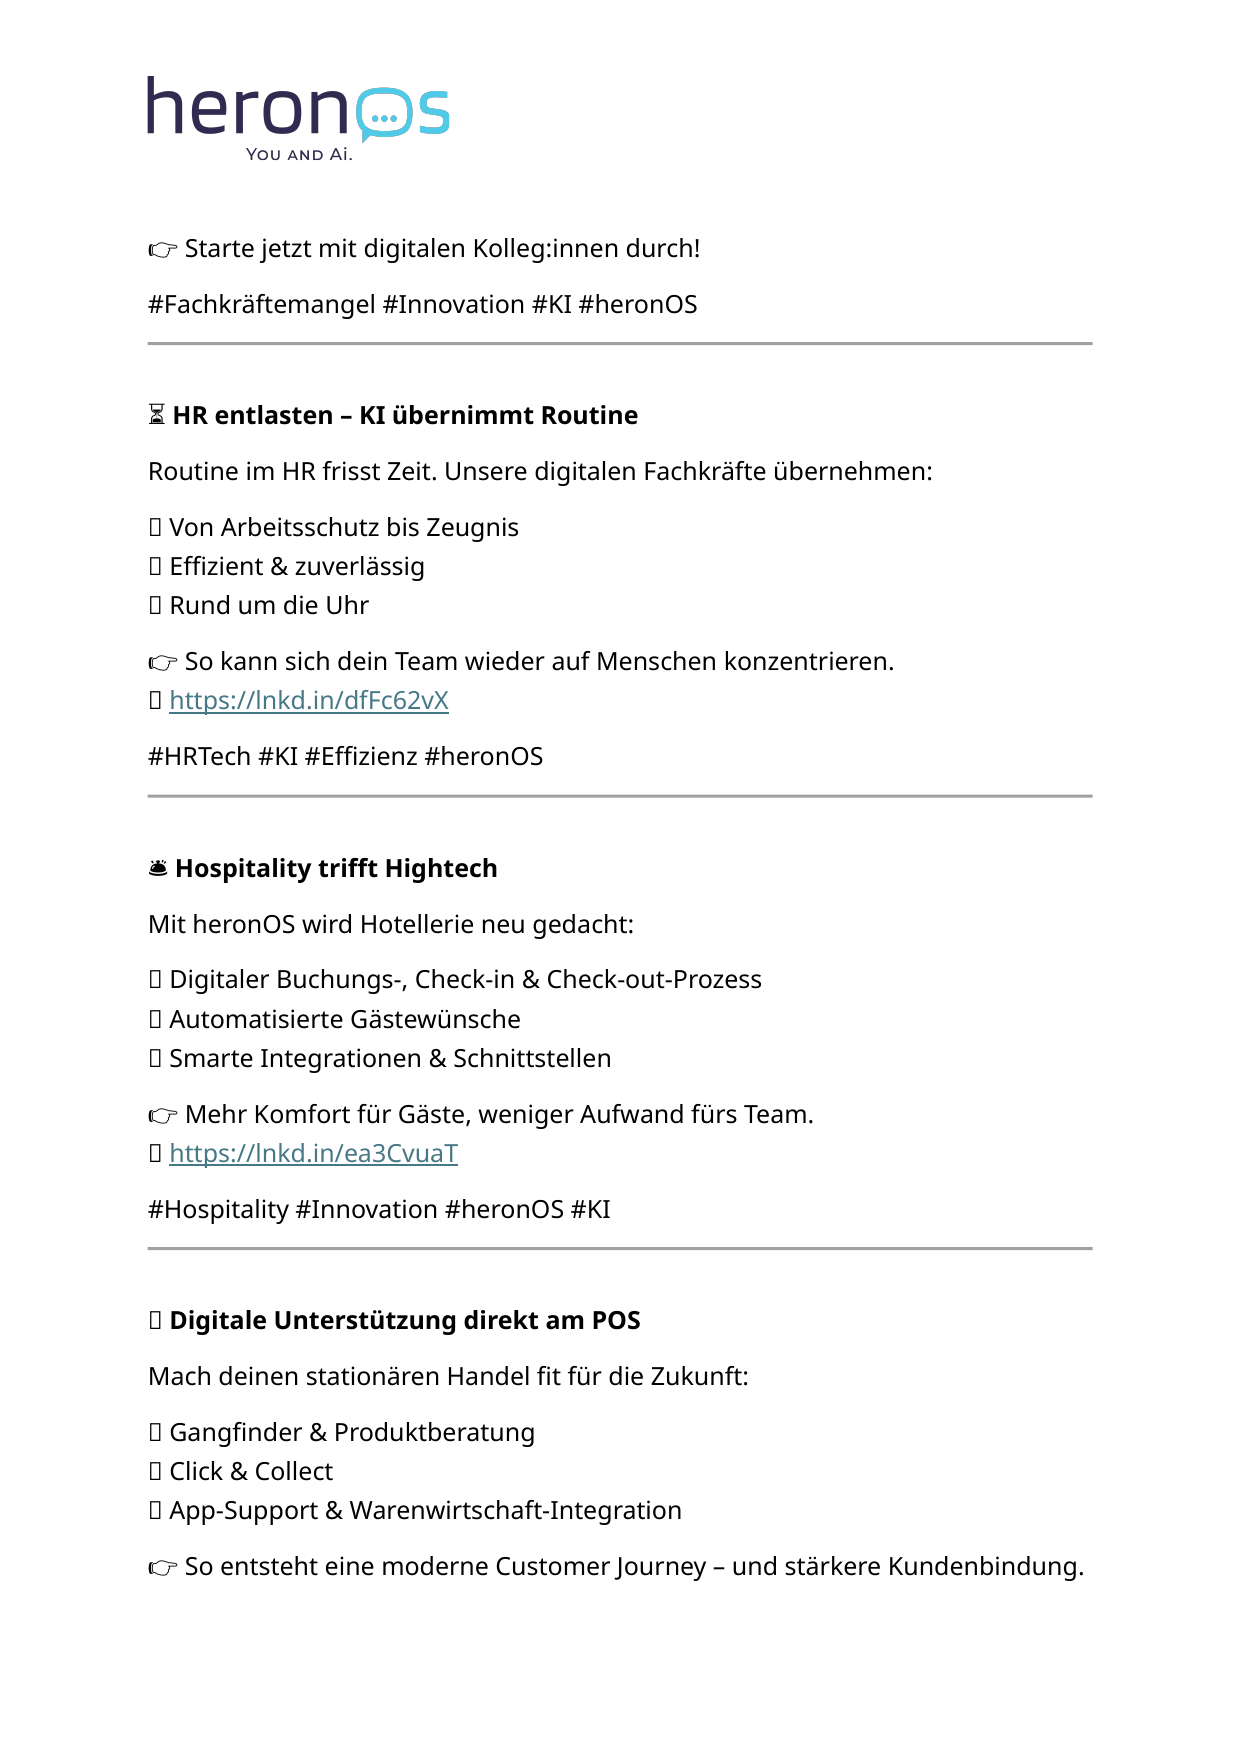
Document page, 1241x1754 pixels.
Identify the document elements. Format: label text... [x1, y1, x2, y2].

text Mach deinen stationären Handel fit für die Zukunft: [148, 1359, 1093, 1393]
text ✅ Digitaler Buchungs-, Check-in & Check-out-Prozess ✅ Automatisierte Gästewünsche ✅ Smarte Integrationen & Schnittstellen [148, 962, 1093, 1074]
text 🛒 Digitale Unterstützung direkt am POS [148, 1303, 1093, 1337]
text 👉 Mehr Komfort für Gäste, weniger Aufwand fürs Team. 🔗 https://lnkd.in/ea3CvuaT [148, 1096, 1093, 1169]
text 👉 So entsteht eine moderne Customer Journey – und stärkere Kundenbindung. [148, 1549, 1093, 1583]
text #HRTech #KI #Effizienz #heronOS [148, 739, 1093, 773]
text Mit heronOS wird Hotellerie neu gedacht: [148, 906, 1093, 940]
text 🛎 Hospitality trifft Hightech [148, 850, 1093, 884]
text #Fachkräftemangel #Innovation #KI #heronOS [148, 286, 1093, 320]
text 👉 Starte jetzt mit digitalen Kolleg:innen durch! [148, 230, 1093, 264]
text #Hospitality #Innovation #heronOS #KI [148, 1191, 1093, 1225]
text ✅ Von Arbeitsschutz bis Zeugnis ✅ Effizient & zuverlässig ✅ Rund um die Uhr [148, 509, 1093, 622]
text ✅ Gangfinder & Produktberatung ✅ Click & Collect ✅ App-Support & Warenwirtschaft-Integration [148, 1414, 1093, 1527]
text Routine im HR frisst Zeit. Unsere digitalen Fachkräfte übernehmen: [148, 454, 1093, 488]
text 👉 So kann sich dein Team wieder auf Menschen konzentrieren. 🔗 https://lnkd.in/dfFc62vX [148, 644, 1093, 717]
picture [147, 73, 450, 163]
text ⏳ HR entlasten – KI übernimmt Routine [148, 398, 1093, 432]
